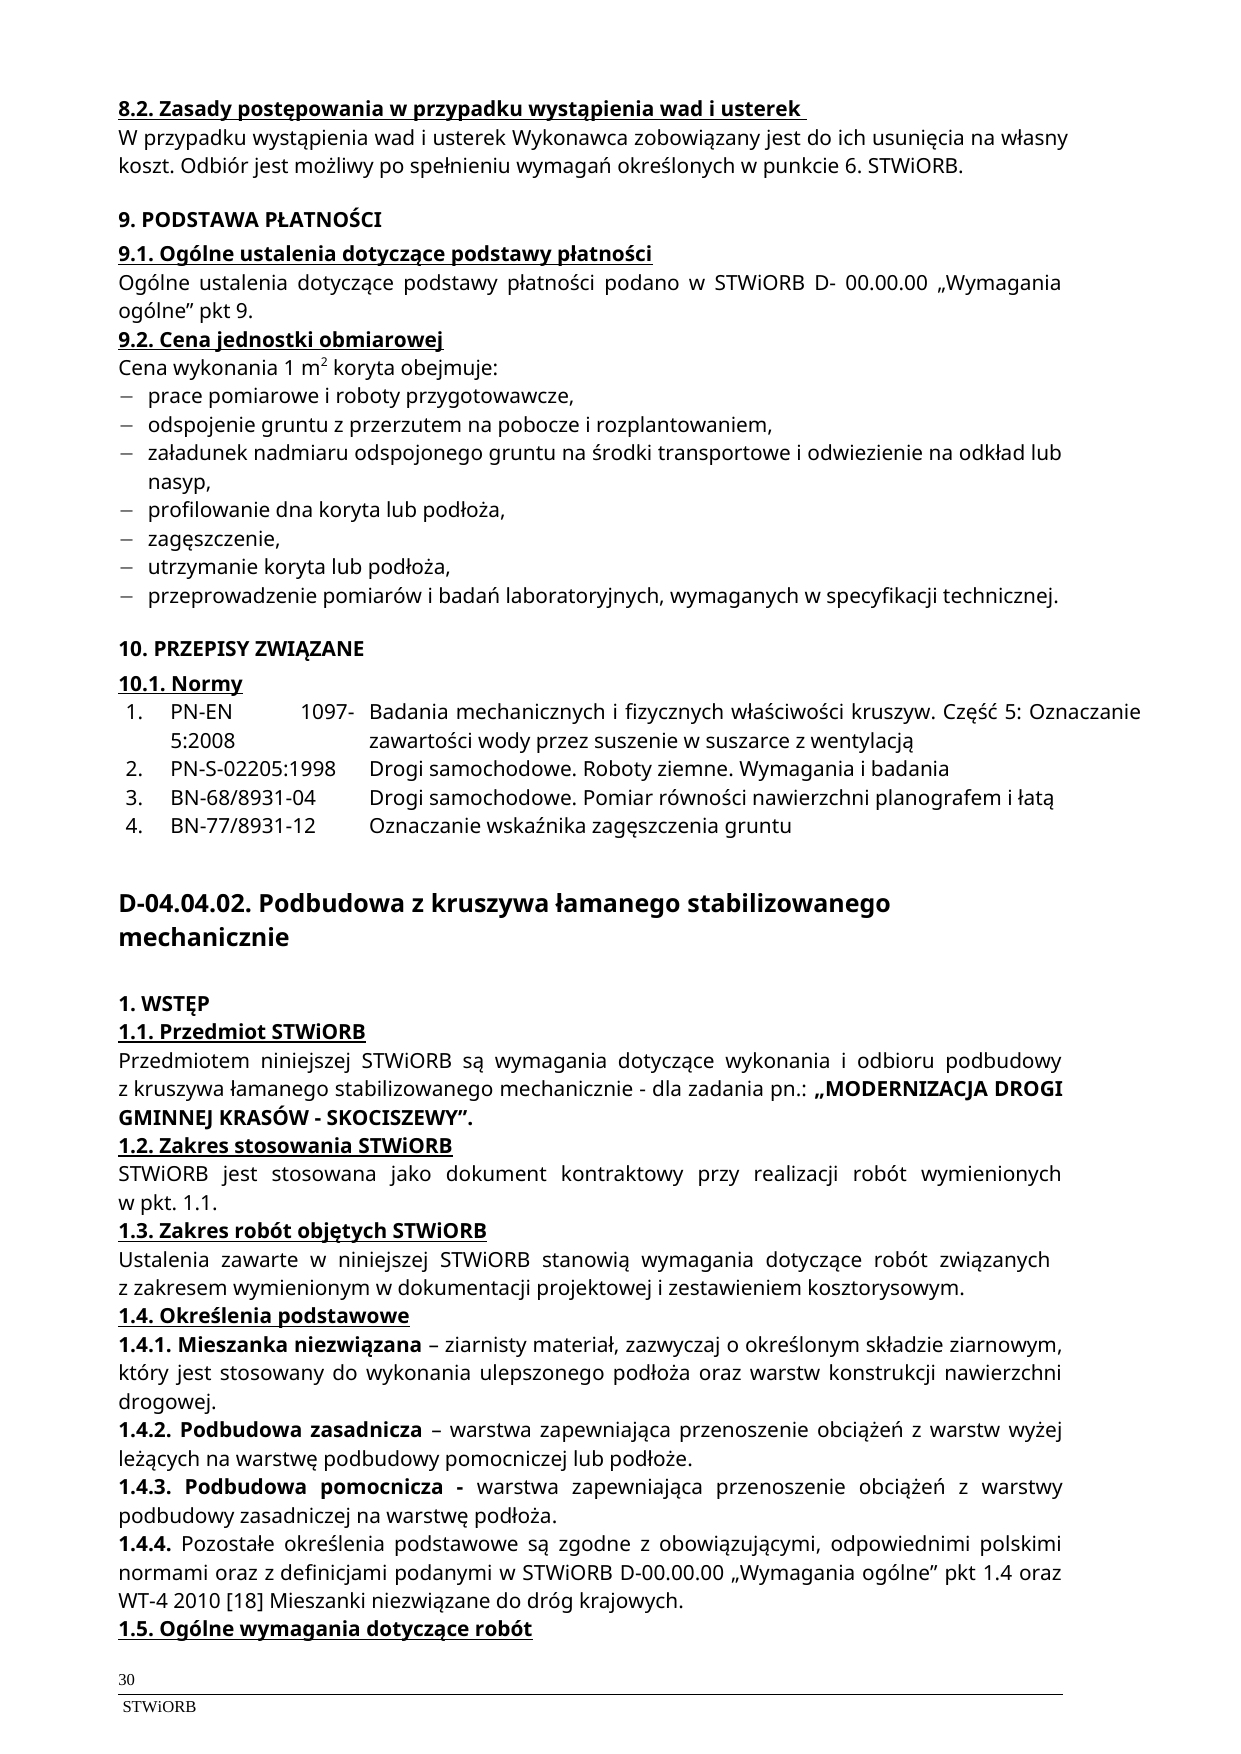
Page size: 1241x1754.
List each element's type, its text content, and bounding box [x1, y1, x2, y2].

list odspojenie gruntu z przerzutem na pobocze i rozplantowaniem, [118, 410, 1063, 438]
table_cell BN-68/8931-04 [163, 783, 362, 811]
table_cell 2. [118, 754, 163, 783]
subtitle D-04.04.02. Podbudowa z kruszywa łamanego stabilizowanego mechanicznie [118, 886, 1063, 954]
list przeprowadzenie pomiarów i badań laboratoryjnych, wymaganych w specyfikacji technicznej. [118, 581, 1063, 609]
text 1. WSTĘP [118, 989, 1063, 1017]
list zagęszczenie, [118, 524, 1063, 552]
table_header Badania mechanicznych i fizycznych właściwości kruszyw. Część 5: Oznaczanie zawartości wody przez suszenie w suszarce z wentylacją [362, 697, 1149, 754]
text 1.1. Przedmiot STWiORB [118, 1017, 1063, 1046]
text 1.4.2. Podbudowa zasadnicza – warstwa zapewniająca przenoszenie obciążeń z warstw wyżej leżących na warstwę podbudowy pomocniczej lub podłoże. [118, 1415, 1063, 1472]
text W przypadku wystąpienia wad i usterek Wykonawca zobowiązany jest do ich usunięcia na własny koszt. Odbiór jest możliwy po spełnieniu wymagań określonych w punkcie 6. STWiORB. [118, 123, 1069, 180]
table_cell 4. [118, 811, 163, 839]
table_cell 3. [118, 783, 163, 811]
list prace pomiarowe i roboty przygotowawcze, [118, 382, 1063, 410]
text 1.4.4. Pozostałe określenia podstawowe są zgodne z obowiązującymi, odpowiednimi polskimi normami oraz z definicjami podanymi w STWiORB D-00.00.00 „Wymagania ogólne” pkt 1.4 oraz WT-4 2010 [18] Mieszanki niezwiązane do dróg krajowych. [118, 1529, 1063, 1614]
text Ustalenia zawarte w niniejszej STWiORB stanowią wymagania dotyczące robót związanych z zakresem wymienionym w dokumentacji projektowej i zestawieniem kosztorysowym. [118, 1245, 1063, 1302]
table_cell Drogi samochodowe. Pomiar równości nawierzchni planografem i łatą [362, 783, 1149, 811]
text Ogólne ustalenia dotyczące podstawy płatności podano w STWiORB D- 00.00.00 „Wymagania ogólne” pkt 9. [118, 268, 1063, 325]
text 10.1. Normy [118, 669, 1063, 697]
table_cell PN-S-02205:1998 [163, 754, 362, 783]
table_cell Drogi samochodowe. Roboty ziemne. Wymagania i badania [362, 754, 1149, 783]
text 1.2. Zakres stosowania STWiORB [118, 1131, 1063, 1159]
text 9.2. Cena jednostki obmiarowej [118, 325, 1063, 353]
table_header PN-EN 1097-5:2008 [163, 697, 362, 754]
text 9.1. Ogólne ustalenia dotyczące podstawy płatności [118, 239, 1063, 268]
list profilowanie dna koryta lub podłoża, [118, 495, 1063, 524]
text Przedmiotem niniejszej STWiORB są wymagania dotyczące wykonania i odbioru podbudowy z kruszywa łamanego stabilizowanego mechanicznie - dla zadania pn.: „MODERNIZACJA DROGI GMINNEJ KRASÓW - SKOCISZEWY”. [118, 1046, 1063, 1131]
table_cell Oznaczanie wskaźnika zagęszczenia gruntu [362, 811, 1149, 839]
text 1.4.1. Mieszanka niezwiązana – ziarnisty materiał, zazwyczaj o określonym składzie ziarnowym, który jest stosowany do wykonania ulepszonego podłoża oraz warstw konstrukcji nawierzchni drogowej. [118, 1330, 1063, 1415]
text 10. PRZEPISY ZWIĄZANE [118, 634, 1063, 663]
text 1.5. Ogólne wymagania dotyczące robót [118, 1614, 1063, 1643]
list załadunek nadmiaru odspojonego gruntu na środki transportowe i odwiezienie na odkład lub nasyp, [118, 438, 1063, 495]
text 8.2. Zasady postępowania w przypadku wystąpienia wad i usterek [118, 94, 1063, 123]
list utrzymanie koryta lub podłoża, [118, 552, 1063, 581]
text STWiORB jest stosowana jako dokument kontraktowy przy realizacji robót wymienionych w pkt. 1.1. [118, 1159, 1063, 1216]
text Cena wykonania 1 m2 koryta obejmuje: [118, 353, 1063, 382]
text 9. PODSTAWA PŁATNOŚCI [118, 205, 1063, 233]
text 1.3. Zakres robót objętych STWiORB [118, 1216, 1063, 1245]
text 1.4.3. Podbudowa pomocnicza - warstwa zapewniająca przenoszenie obciążeń z warstwy podbudowy zasadniczej na warstwę podłoża. [118, 1472, 1063, 1529]
table_cell BN-77/8931-12 [163, 811, 362, 839]
table_header 1. [118, 697, 163, 754]
text 1.4. Określenia podstawowe [118, 1302, 1063, 1330]
